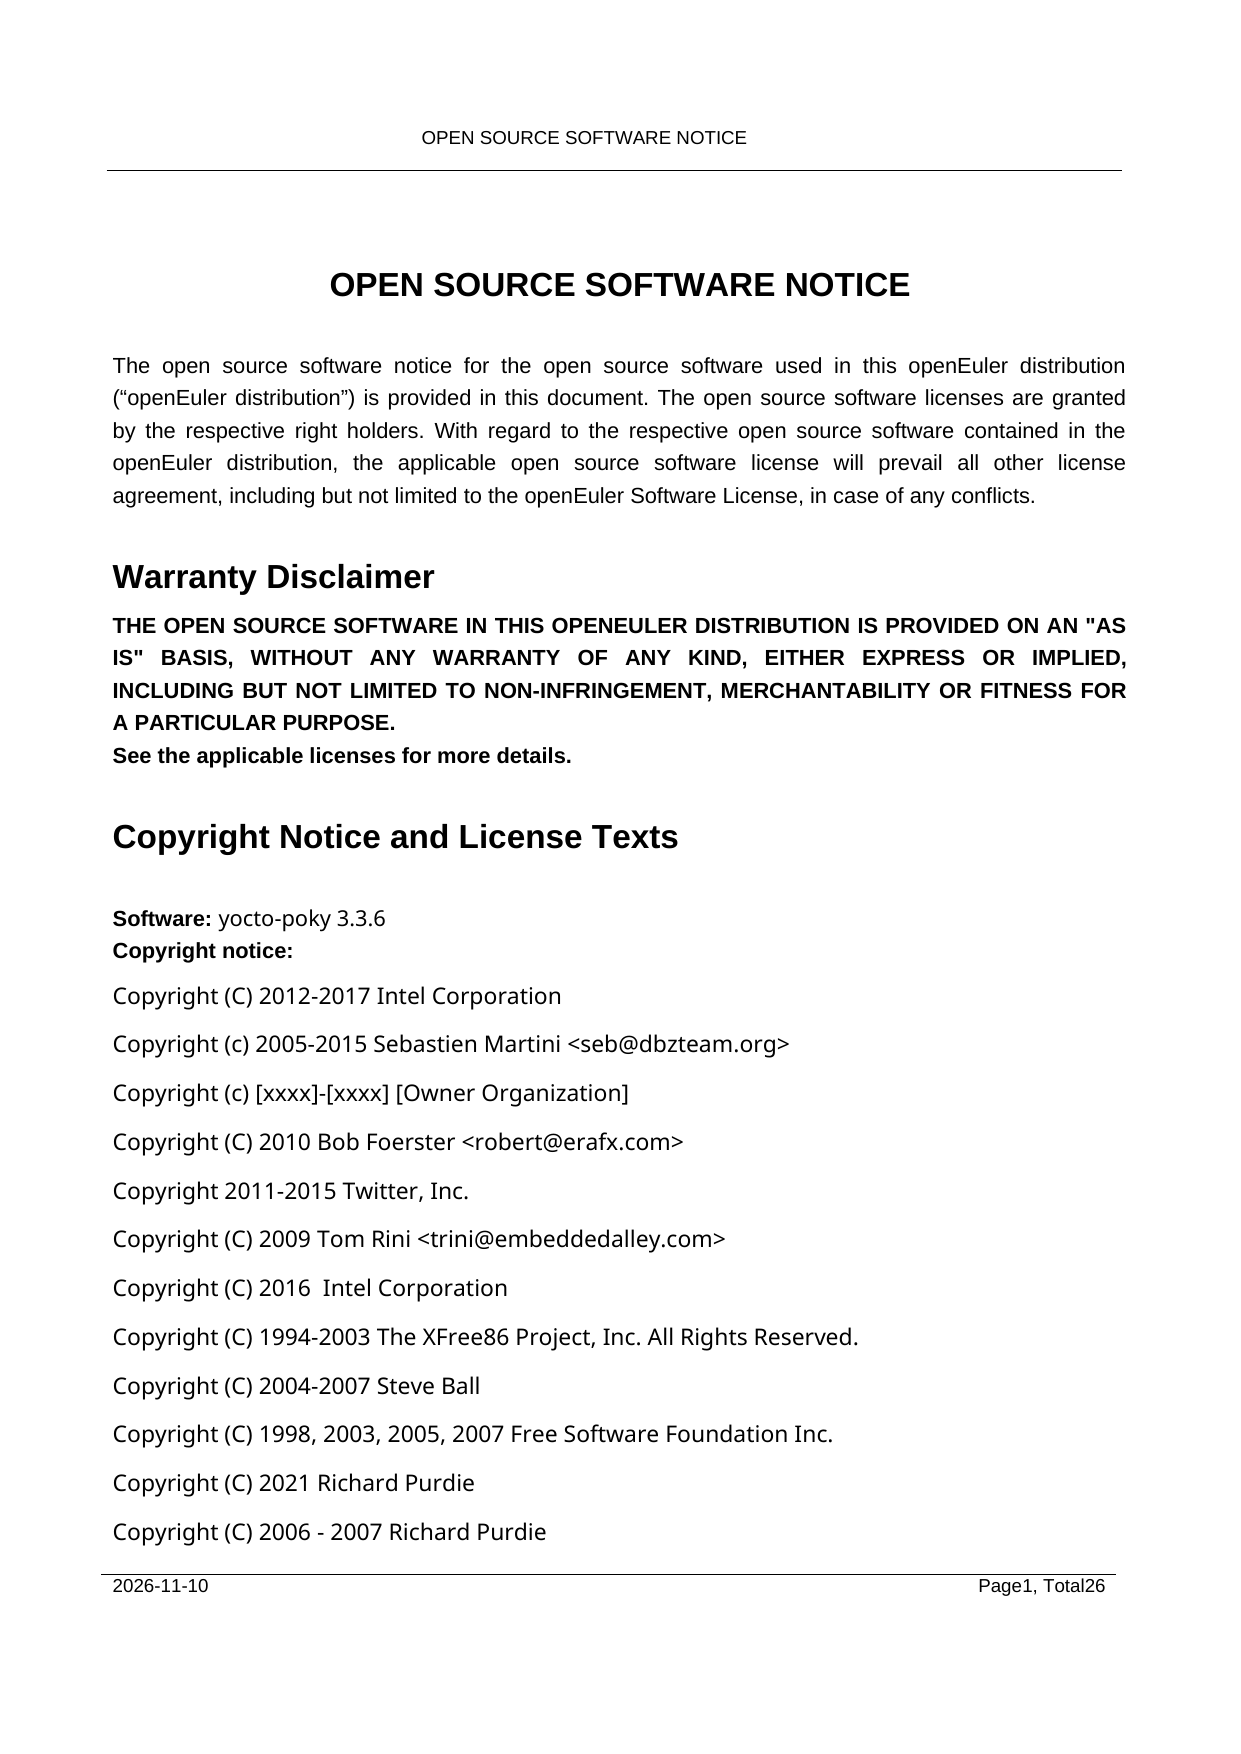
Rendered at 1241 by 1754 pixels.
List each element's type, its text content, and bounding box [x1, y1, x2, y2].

text Copyright Notice and License Texts [112, 804, 1128, 869]
text Software: yocto-poky 3.3.6 [112, 901, 1128, 934]
text OPEN SOURCE SOFTWARE NOTICE [112, 251, 1128, 316]
text Warranty Disclaimer [112, 544, 1128, 609]
text Copyright notice: [112, 934, 1128, 966]
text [112, 979, 1128, 1548]
text THE OPEN SOURCE SOFTWARE IN THIS OPENEULER DISTRIBUTION IS PROVIDED ON AN "AS IS" BASIS, WITHOUT ANY WARRANTY OF ANY KIND, EITHER EXPRESS OR IMPLIED, INCLUDING BUT NOT LIMITED TO NON-INFRINGEMENT, MERCHANTABILITY OR FITNESS FOR A PARTICULAR PURPOSE. See the applicable licenses for more details. [112, 609, 1128, 771]
text The open source software notice for the open source software used in this openEuler distribution (“openEuler distribution”) is provided in this document. The open source software licenses are granted by the respective right holders. With regard to the respective open source software contained in the openEuler distribution, the applicable open source software license will prevail all other license agreement, including but not limited to the openEuler Software License, in case of any conflicts. [112, 349, 1128, 511]
